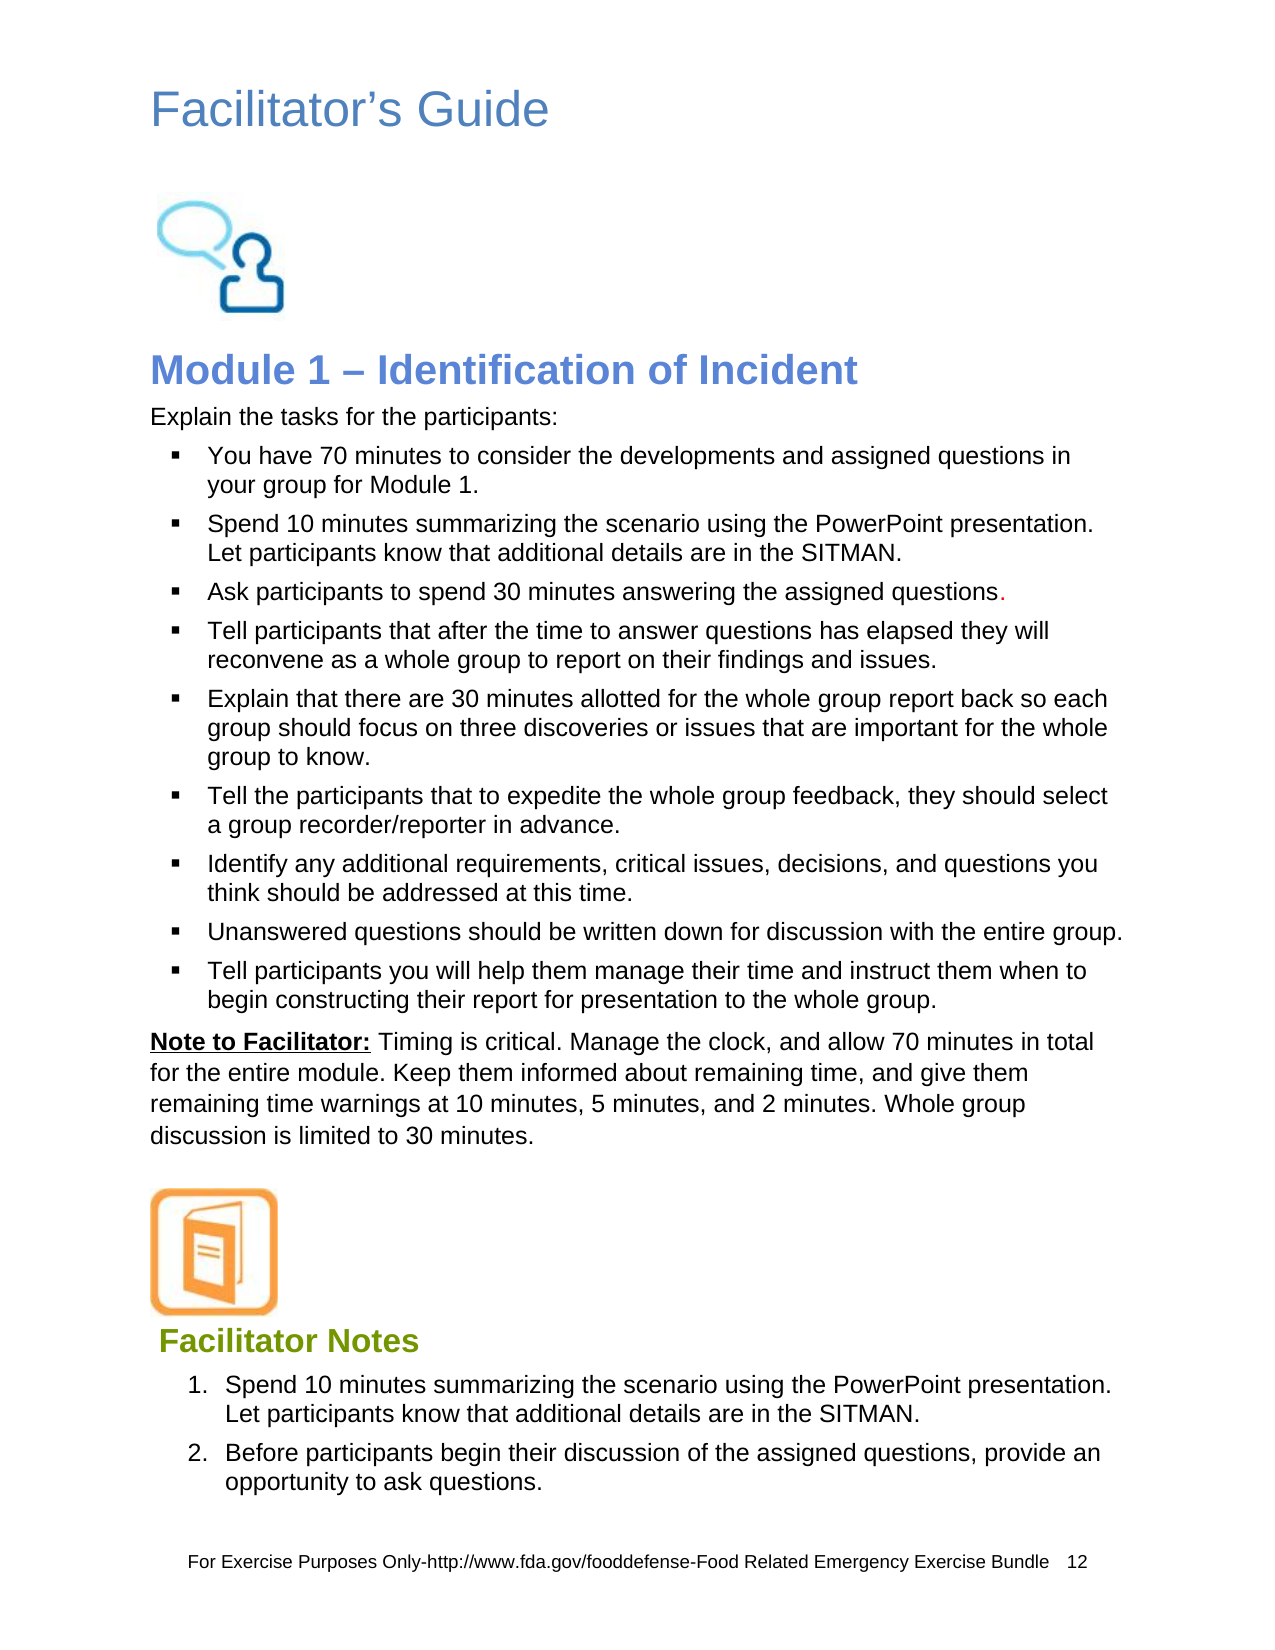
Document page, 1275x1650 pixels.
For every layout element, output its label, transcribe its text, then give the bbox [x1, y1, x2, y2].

list Ask participants to spend 30 minutes answering the assigned questions. [169, 577, 1125, 606]
list Explain that there are 30 minutes allotted for the whole group report back so each group should focus on three discoveries or issues that are important for the whole group to know. [169, 684, 1125, 771]
list Spend 10 minutes summarizing the scenario using the PowerPoint presentation. Let participants know that additional details are in the SITMAN. [187, 1370, 1125, 1427]
list Tell participants you will help them manage their time and instruct them when to begin constructing their report for presentation to the whole group. [169, 956, 1125, 1014]
picture [157, 192, 285, 321]
text Explain the tasks for the participants: [150, 399, 1125, 431]
text Note to Facilitator: Timing is critical. Manage the clock, and allow 70 minutes in total for the entire module. Keep them informed about remaining time, and give them remaining time warnings at 10 minutes, 5 minutes, and 2 minutes. Whole group discussion is limited to 30 minutes. [150, 1024, 1125, 1149]
list Spend 10 minutes summarizing the scenario using the PowerPoint presentation. Let participants know that additional details are in the SITMAN. [169, 509, 1125, 567]
list You have 70 minutes to consider the developments and assigned questions in your group for Module 1. [169, 441, 1125, 498]
picture [150, 1188, 278, 1317]
subtitle Facilitator Notes [158, 1321, 1125, 1359]
list Tell the participants that to expedite the whole group feedback, they should select a group recorder/reporter in advance. [169, 781, 1125, 839]
list Unanswered questions should be written down for discussion with the entire group. [169, 917, 1125, 946]
list Identify any additional requirements, critical issues, decisions, and questions you think should be addressed at this time. [169, 849, 1125, 907]
subtitle Module 1 – Identification of Incident [150, 345, 1125, 393]
list Before participants begin their discussion of the assigned questions, provide an opportunity to ask questions. [187, 1438, 1125, 1495]
list Tell participants that after the time to answer questions has elapsed they will reconvene as a whole group to report on their findings and issues. [169, 616, 1125, 674]
